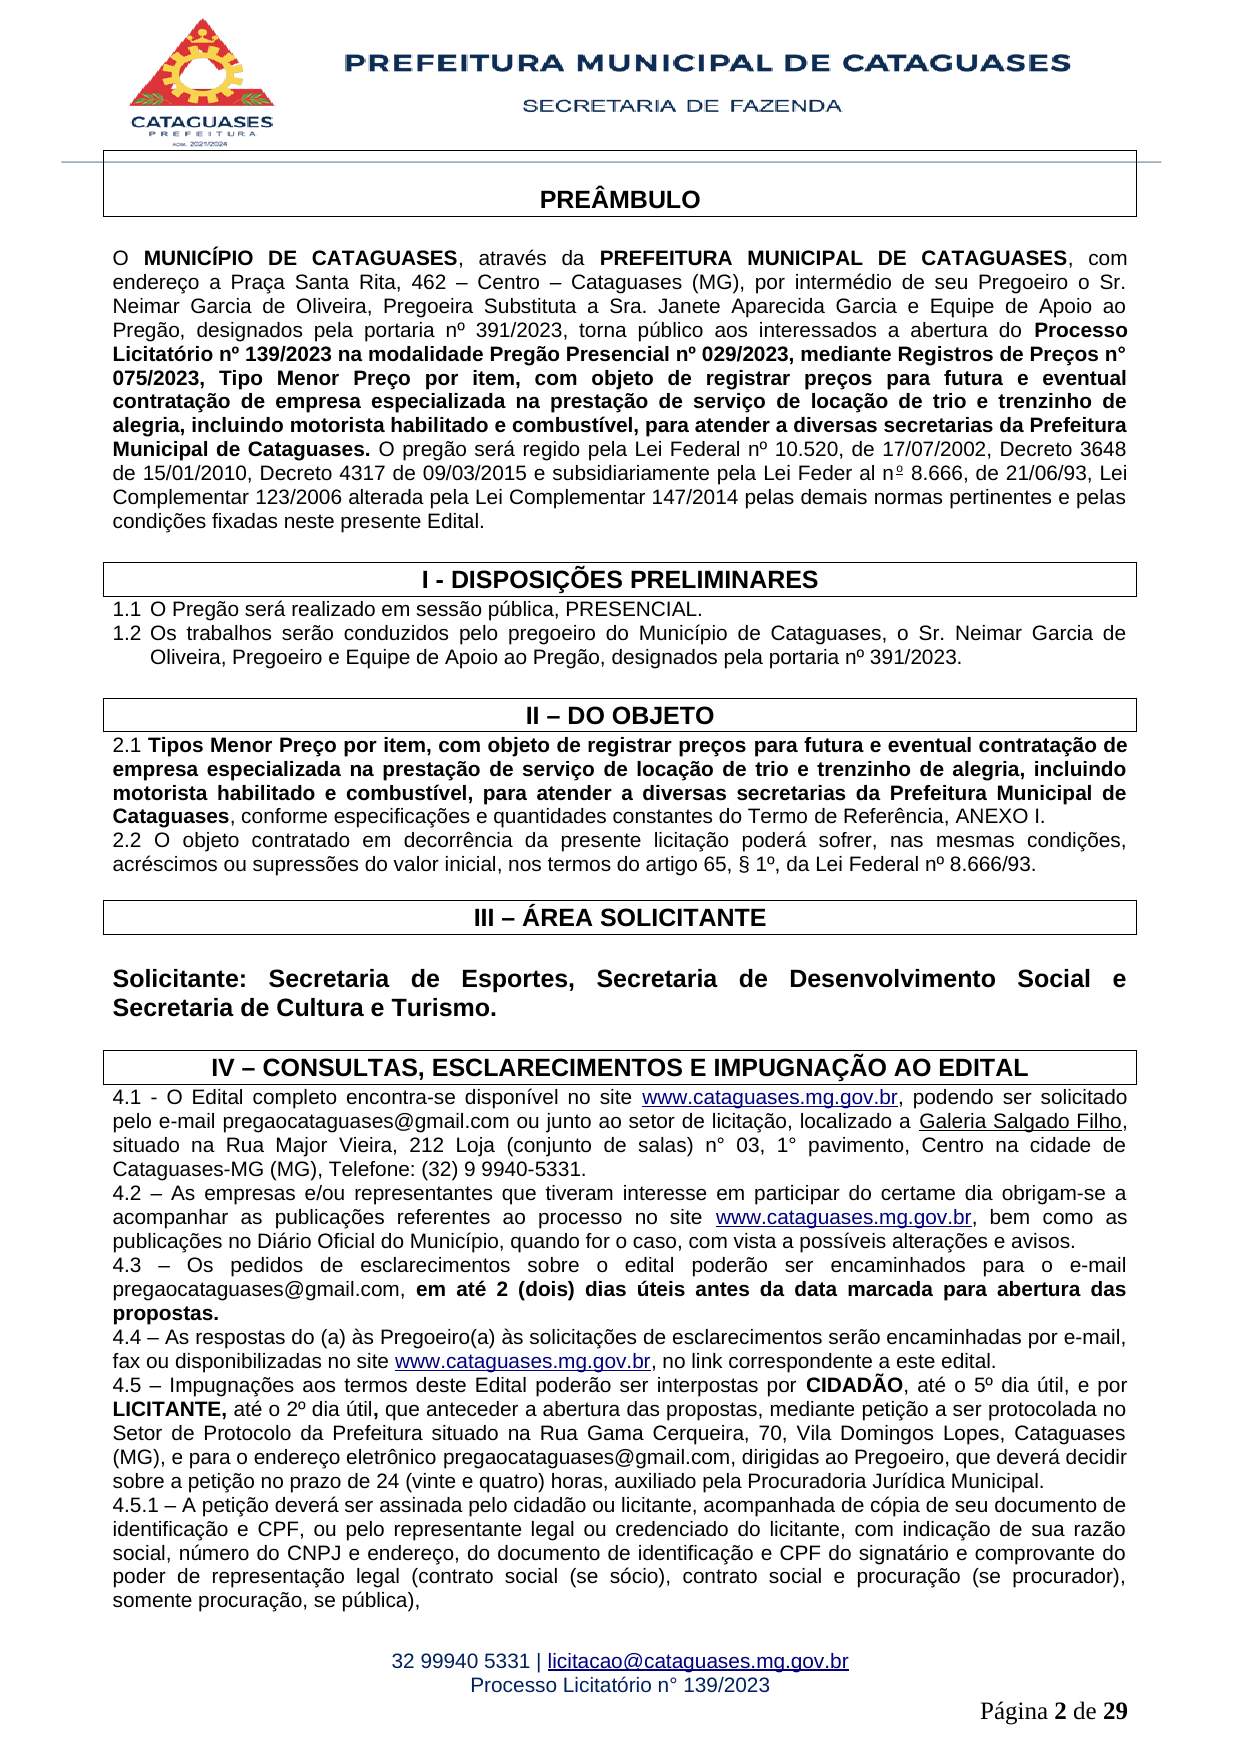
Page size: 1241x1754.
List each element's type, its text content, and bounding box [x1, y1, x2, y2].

list O Pregão será realizado em sessão pública, PRESENCIAL. [112, 597, 1128, 621]
text II – DO OBJETO [104, 699, 1136, 731]
text O MUNICÍPIO DE CATAGUASES, através da Prefeitura Municipal de Cataguases, com endereço a Praça Santa Rita, 462 – Centro – Cataguases (MG), por intermédio de seu Pregoeiro o Sr. Neimar Garcia de Oliveira, Pregoeira Substituta a Sra. Janete Aparecida Garcia e Equipe de Apoio ao Pregão, designados pela portaria nº 391/2023, torna público aos interessados a abertura do Processo Licitatório nº 139/2023 na modalidade Pregão Presencial nº 029/2023, mediante Registros de Preços n° 075/2023, Tipo Menor Preço por item, com objeto de registrar preços para futura e eventual contratação de empresa especializada na prestação de serviço de locação de trio e trenzinho de alegria, incluindo motorista habilitado e combustível, para atender a diversas secretarias da Prefeitura Municipal de Cataguases. O pregão será regido pela Lei Federal nº 10.520, de 17/07/2002, Decreto 3648 de 15/01/2010, Decreto 4317 de 09/03/2015 e subsidiariamente pela Lei Feder al no 8.666, de 21/06/93, Lei Complementar 123/2006 alterada pela Lei Complementar 147/2014 pelas demais normas pertinentes e pelas condições fixadas neste presente Edital. [112, 246, 1128, 533]
text 4.5 – Impugnações aos termos deste Edital poderão ser interpostas por cidadão, até o 5º dia útil, e por LICITANTE, até o 2º dia útil, que anteceder a abertura das propostas, mediante petição a ser protocolada no Setor de Protocolo da Prefeitura situado na Rua Gama Cerqueira, 70, Vila Domingos Lopes, Cataguases (MG), e para o endereço eletrônico pregaocataguases@gmail.com, dirigidas ao Pregoeiro, que deverá decidir sobre a petição no prazo de 24 (vinte e quatro) horas, auxiliado pela Procuradoria Jurídica Municipal. [112, 1373, 1128, 1492]
text 4.5.1 – A petição deverá ser assinada pelo cidadão ou licitante, acompanhada de cópia de seu documento de identificação e CPF, ou pelo representante legal ou credenciado do licitante, com indicação de sua razão social, número do CNPJ e endereço, do documento de identificação e CPF do signatário e comprovante do poder de representação legal (contrato social (se sócio), contrato social e procuração (se procurador), somente procuração, se pública), [112, 1492, 1128, 1612]
text 4.2 – As empresas e/ou representantes que tiveram interesse em participar do certame dia obrigam-se a acompanhar as publicações referentes ao processo no site www.cataguases.mg.gov.br, bem como as publicações no Diário Oficial do Município, quando for o caso, com vista a possíveis alterações e avisos. [112, 1181, 1128, 1253]
text IV – CONSULTAS, ESCLARECIMENTOS E IMPUGNAÇÃO AO EDITAL [104, 1051, 1136, 1084]
text 4.4 – As respostas do (a) às Pregoeiro(a) às solicitações de esclarecimentos serão encaminhadas por e-mail, fax ou disponibilizadas no site www.cataguases.mg.gov.br, no link correspondente a este edital. [112, 1325, 1128, 1373]
picture [61, 15, 1161, 163]
text I - DISPOSIÇÕES PRELIMINARES [104, 563, 1136, 596]
text III – ÁREA SOLICITANTE [104, 901, 1136, 934]
text 2.2 O objeto contratado em decorrência da presente licitação poderá sofrer, nas mesmas condições, acréscimos ou supressões do valor inicial, nos termos do artigo 65, § 1º, da Lei Federal nº 8.666/93. [112, 828, 1128, 876]
list Os trabalhos serão conduzidos pelo pregoeiro do Município de Cataguases, o Sr. Neimar Garcia de Oliveira, Pregoeiro e Equipe de Apoio ao Pregão, designados pela portaria nº 391/2023. [112, 621, 1128, 669]
text Solicitante: Secretaria de Esportes, Secretaria de Desenvolvimento Social e Secretaria de Cultura e Turismo. [112, 964, 1128, 1021]
text 2.1 Tipos Menor Preço por item, com objeto de registrar preços para futura e eventual contratação de empresa especializada na prestação de serviço de locação de trio e trenzinho de alegria, incluindo motorista habilitado e combustível, para atender a diversas secretarias da Prefeitura Municipal de Cataguases, conforme especificações e quantidades constantes do Termo de Referência, Anexo I. [112, 732, 1128, 828]
text 4.3 – Os pedidos de esclarecimentos sobre o edital poderão ser encaminhados para o e-mail pregaocataguases@gmail.com, em até 2 (dois) dias úteis antes da data marcada para abertura das propostas. [112, 1253, 1128, 1325]
text PREÂMBULO [104, 163, 1136, 216]
text 4.1 - O Edital completo encontra-se disponível no site www.cataguases.mg.gov.br, podendo ser solicitado pelo e-mail pregaocataguases@gmail.com ou junto ao setor de licitação, localizado a Galeria Salgado Filho, situado na Rua Major Vieira, 212 Loja (conjunto de salas) n° 03, 1° pavimento, Centro na cidade de Cataguases-MG (MG), Telefone: (32) 9 9940-5331. [112, 1085, 1128, 1181]
